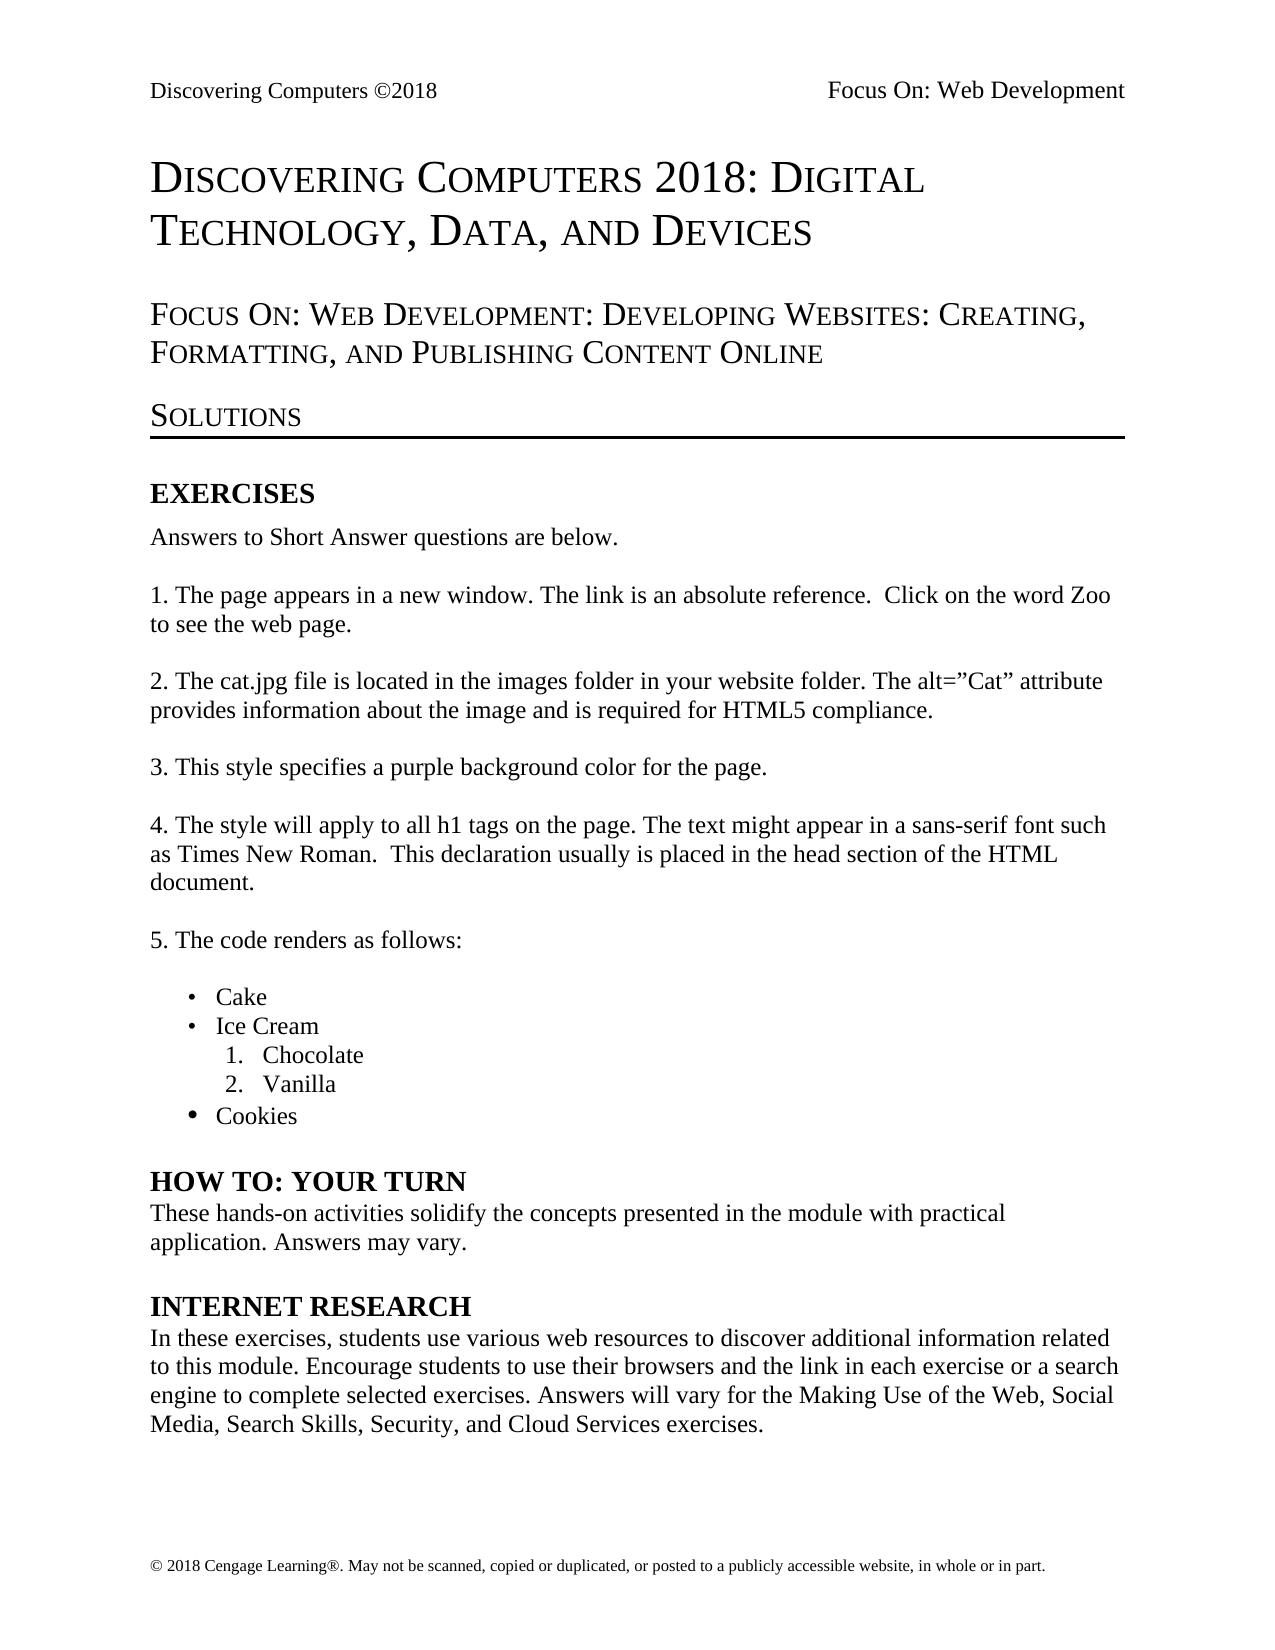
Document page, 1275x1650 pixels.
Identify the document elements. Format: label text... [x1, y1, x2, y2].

text Answers to Short Answer questions are below. [150, 522, 1125, 551]
text These hands-on activities solidify the concepts presented in the module with practical application. Answers may vary. [150, 1198, 1125, 1256]
text 5. The code renders as follows: [150, 925, 1125, 954]
text Discovering Computers 2018: Digital Technology, Data, and Devices [150, 150, 1125, 255]
text How To: Your Turn [150, 1164, 1125, 1198]
text 3. This style specifies a purple background color for the page. [150, 752, 1125, 781]
list Cake [187, 982, 1125, 1011]
list Vanilla [225, 1069, 1125, 1097]
text 4. The style will apply to all h1 tags on the page. The text might appear in a sans-serif font such as Times New Roman. This declaration usually is placed in the head section of the HTML document. [150, 810, 1125, 896]
text Focus On: Web Development: Developing Websites: Creating, Formatting, and Publishing Content Online [150, 294, 1125, 370]
text Internet Research [150, 1289, 1125, 1323]
text 2. The cat.jpg file is located in the images folder in your website folder. The alt=”Cat” attribute provides information about the image and is required for HTML5 compliance. [150, 666, 1125, 724]
list Ice Cream [187, 1011, 1125, 1040]
text In these exercises, students use various web resources to discover additional information related to this module. Encourage students to use their browsers and the link in each exercise or a search engine to complete selected exercises. Answers will vary for the Making Use of the Web, Social Media, Search Skills, Security, and Cloud Services exercises. [150, 1323, 1125, 1438]
text Solutions [150, 395, 1125, 436]
subtitle Exercises [150, 476, 1125, 510]
text 1. The page appears in a new window. The link is an absolute reference. Click on the word Zoo to see the web page. [150, 580, 1125, 637]
list Cookies [187, 1097, 1125, 1131]
list Chocolate [225, 1040, 1125, 1069]
